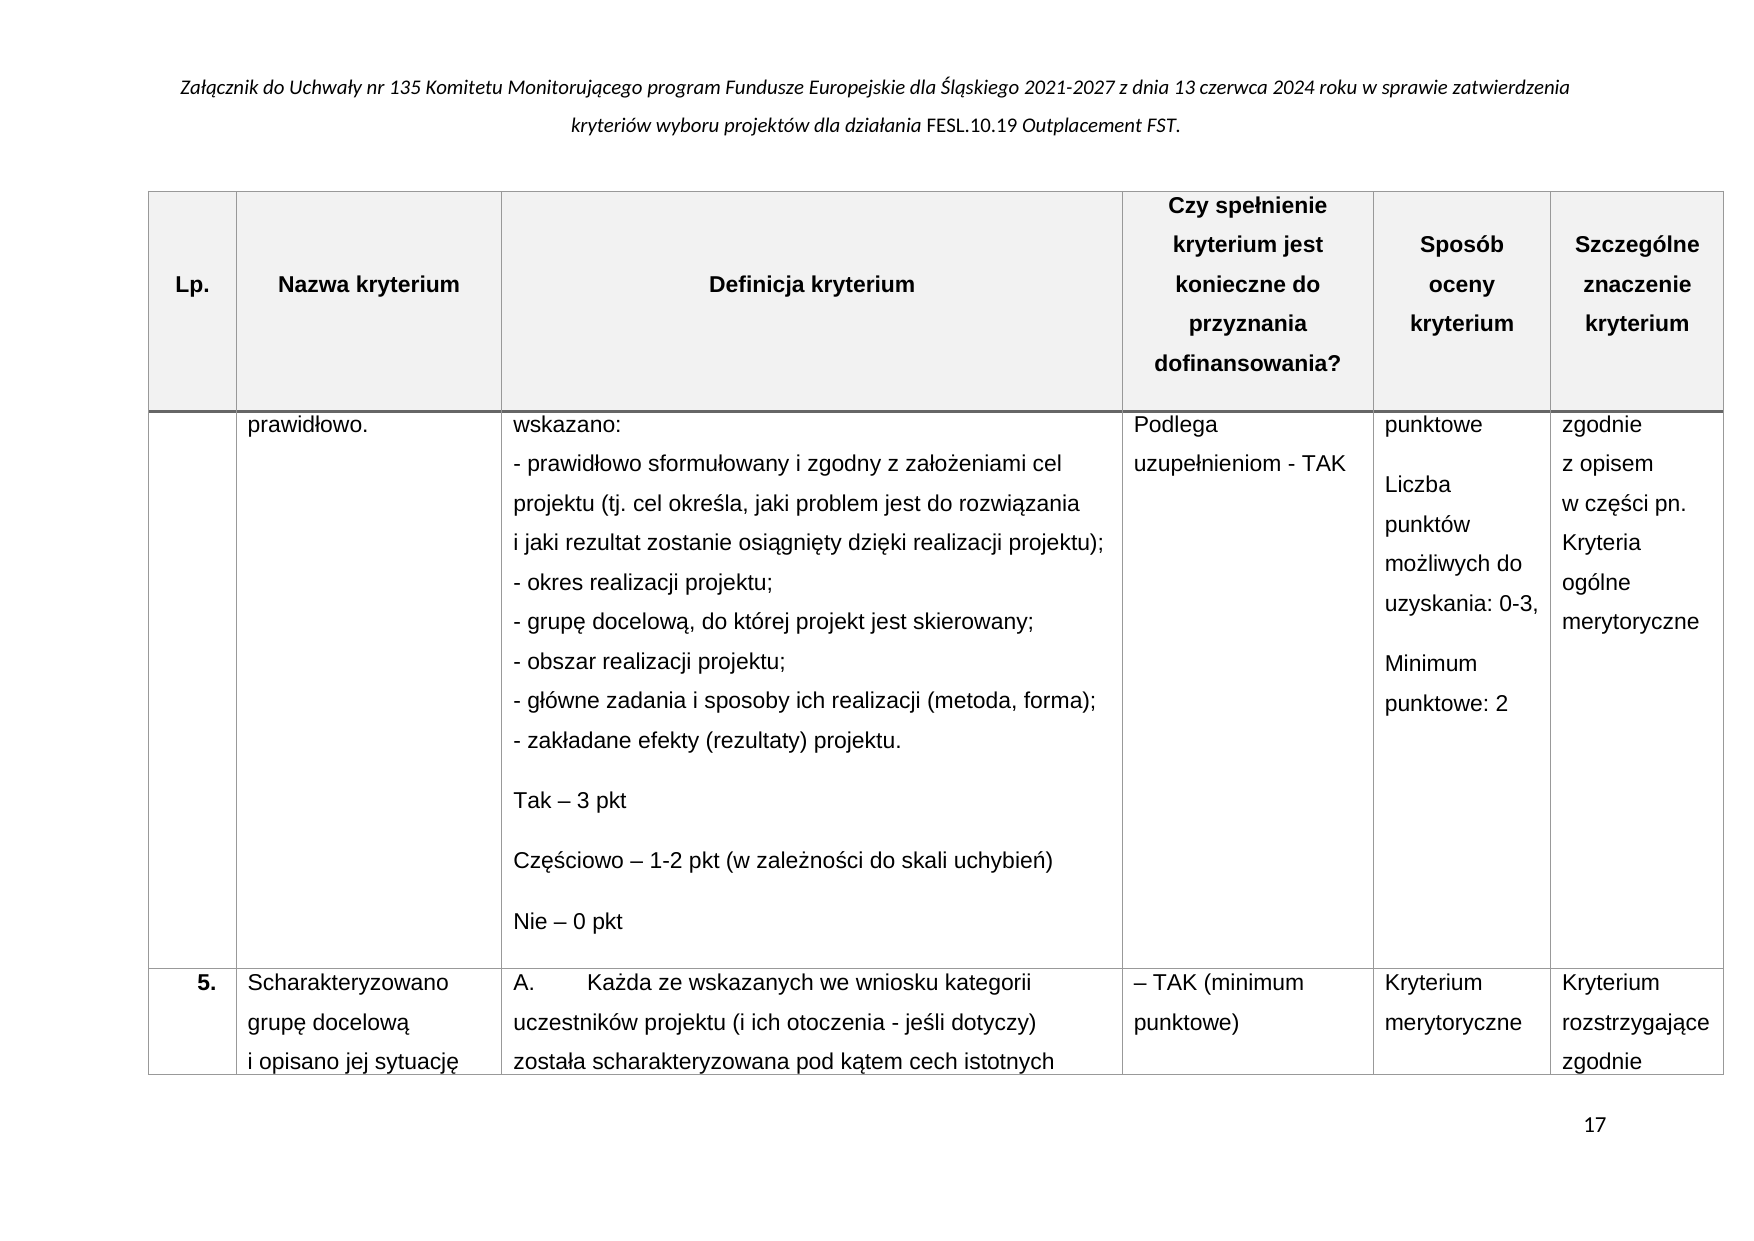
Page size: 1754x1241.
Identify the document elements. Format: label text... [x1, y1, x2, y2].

table_cell [149, 413, 236, 968]
table_header Definicja kryterium [502, 192, 1122, 410]
table_header Sposób oceny kryterium [1374, 192, 1550, 410]
table_header Lp. [149, 192, 236, 410]
table_cell Scharakteryzowano grupę docelową i opisano jej sytuację problemową [237, 969, 501, 1074]
table_cell Kryterium merytoryczne punktowe Liczba punktów możliwych do uzyskania: 0-3, Minimum punktowe: 2 [1374, 413, 1550, 968]
table_cell W ramach kryterium oceniane będzie, czy w polu B.2 wniosku pn. „Cel projektu i krótki opis jego założeń” wskazano: - prawidłowo sformułowany i zgodny z założeniami cel projektu (tj. cel określa, jaki problem jest do rozwiązania i jaki rezultat zostanie osiągnięty dzięki realizacji projektu); - okres realizacji projektu; - grupę docelową, do której projekt jest skierowany; - obszar realizacji projektu; - główne zadania i sposoby ich realizacji (metoda, forma); - zakładane efekty (rezultaty) projektu. Tak – 3 pkt Częściowo – 1-2 pkt (w zależności do skali uchybień) Nie – 0 pkt [502, 413, 1122, 968]
table_header Nazwa kryterium [237, 192, 501, 410]
table_cell Kryterium rozstrzygające zgodnie z opisem w części – pn. Kryteria ogólne merytoryczne [1551, 969, 1723, 1074]
table_cell – TAK (minimum punktowe) Podlega uzupełnieniom - TAK [1123, 969, 1373, 1074]
table_cell Kryterium merytoryczne punktowe Liczba punktów możliwych do uzyskania: 0-11, Minimum punktowe: 7 [1374, 969, 1550, 1074]
table_cell Cel projektu został sformułowany prawidłowo. [237, 413, 501, 968]
table_header Szczególne znaczenie kryterium [1551, 192, 1723, 410]
table_header Czy spełnienie kryterium jest konieczne do przyznania dofinansowania? [1123, 192, 1373, 410]
table_cell Kryterium rozstrzygające zgodnie z opisem w części pn. Kryteria ogólne merytoryczne [1551, 413, 1723, 968]
table_cell [149, 969, 236, 1074]
table_cell TAK (minimum punktowe) Podlega uzupełnieniom - TAK [1123, 413, 1373, 968]
